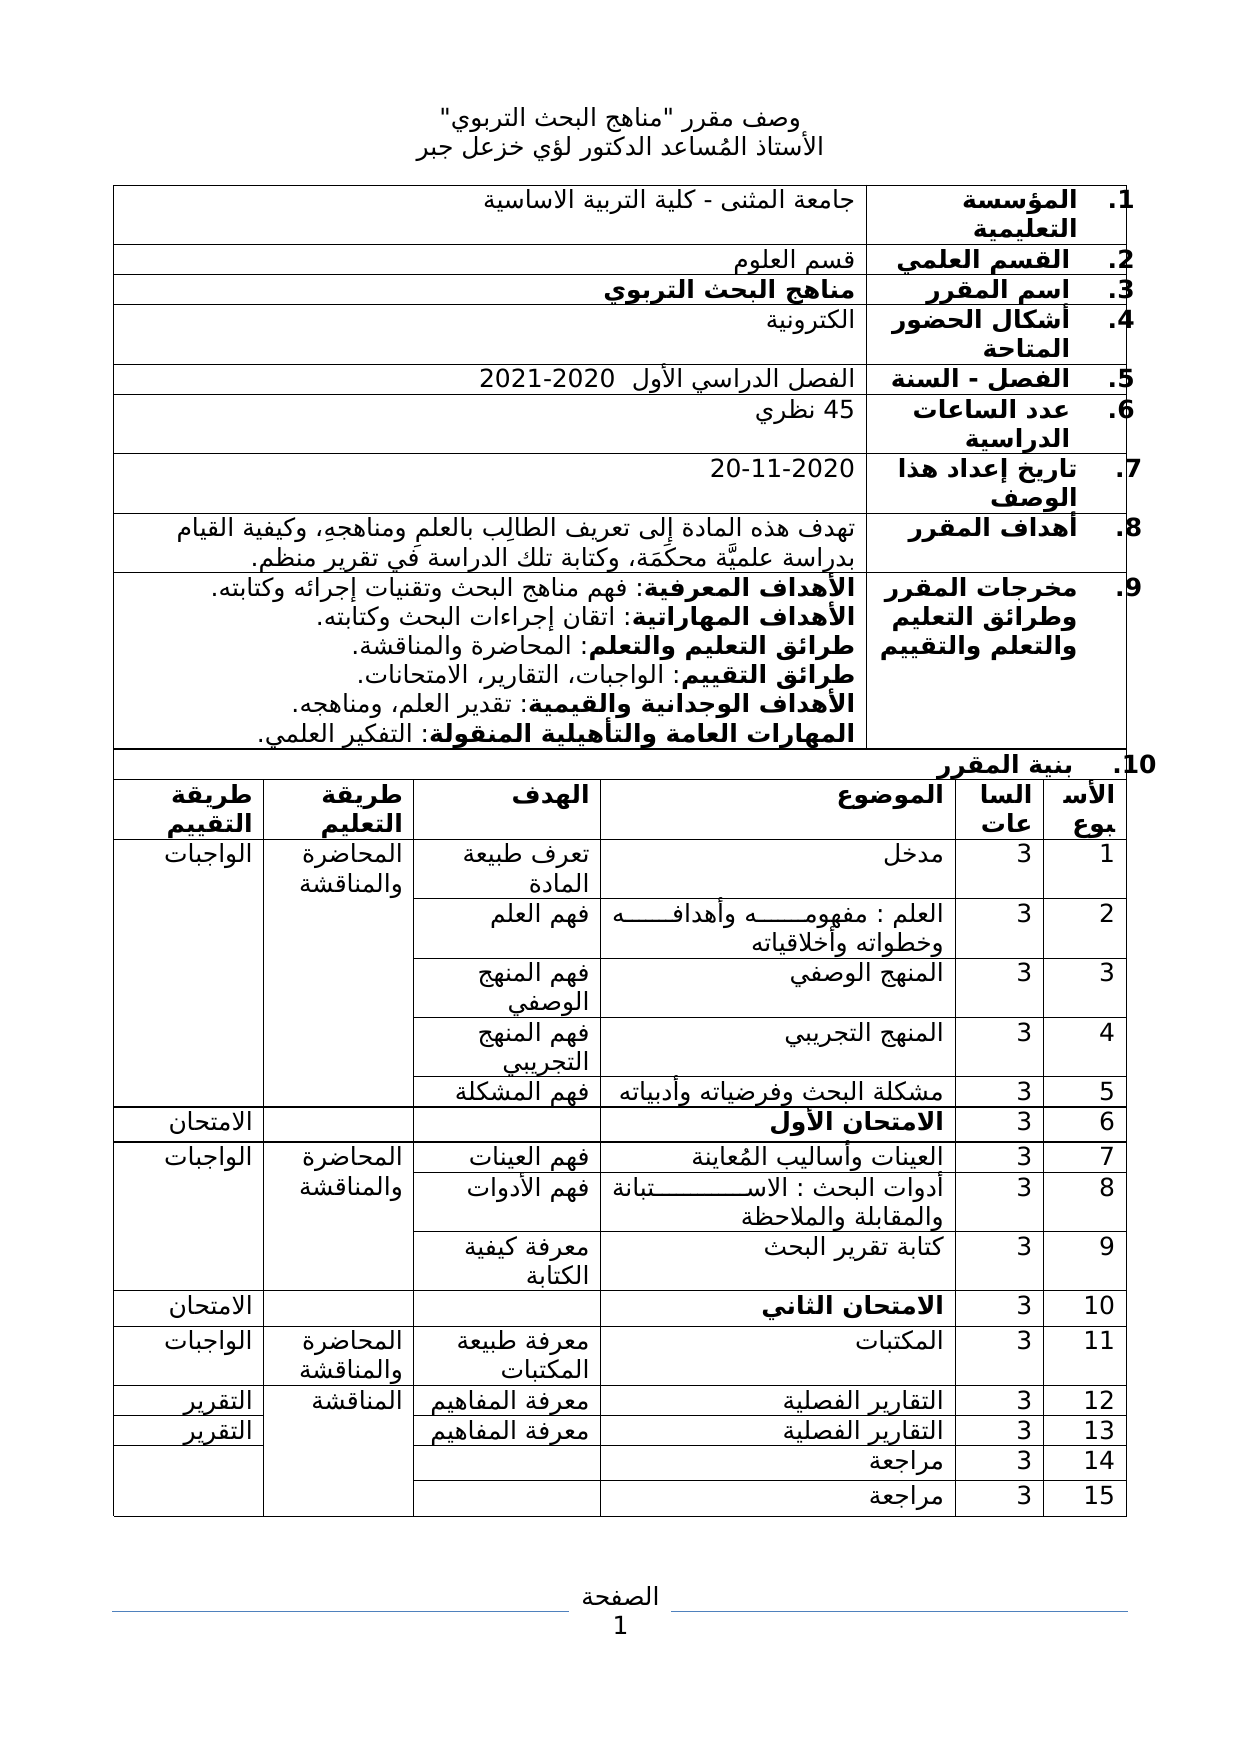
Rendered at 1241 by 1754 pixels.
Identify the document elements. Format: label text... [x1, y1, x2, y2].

table_cell مراجعة [601, 1481, 955, 1516]
table_cell 3 [956, 1291, 1043, 1326]
table_cell [414, 1291, 425, 1326]
table_cell مراجعة [601, 1446, 955, 1480]
table_cell 11 [1044, 1327, 1126, 1385]
table_cell الفصل الدراسي الأول 2020-2021 [114, 365, 866, 394]
table_cell مشكلة البحث وفرضياته وأدبياته [601, 1077, 955, 1106]
table_cell مخرجات المقرر وطرائق التعليم والتعلم والتقييم [867, 573, 1126, 748]
table_cell الواجبات [114, 1143, 263, 1290]
table_cell 20-11-2020 [114, 454, 866, 513]
table_cell فهم العلم [414, 899, 600, 957]
table_cell الواجبات [114, 840, 263, 1106]
text الأستاذ المُساعد الدكتور لؤي خزعل جبر [187, 133, 1053, 162]
table_cell الامتحان [114, 1291, 263, 1326]
table_cell 15 [1044, 1481, 1126, 1516]
table_cell [264, 1108, 275, 1141]
table_cell 13 [1044, 1416, 1126, 1445]
table_cell [589, 1446, 600, 1480]
table_cell 3 [956, 1481, 1043, 1516]
table_cell المحاضرة والمناقشة [264, 840, 413, 1106]
table_cell 3 [956, 1173, 1043, 1231]
table_cell 9 [1044, 1232, 1126, 1290]
table_cell 3 [956, 840, 1043, 898]
table_cell 10 [1044, 1291, 1126, 1326]
table_cell المناقشة [264, 1386, 413, 1516]
table_cell [403, 1108, 413, 1141]
table_cell 12 [1044, 1386, 1126, 1415]
table_cell الواجبات [114, 1327, 263, 1385]
table_cell مدخل [601, 840, 955, 898]
table_cell أدوات البحث : الاستبانة والمقابلة والملاحظة [601, 1173, 955, 1231]
table_cell المحاضرة والمناقشة [264, 1143, 413, 1290]
table_cell 1 [1044, 840, 1126, 898]
table_cell المنهج التجريبي [601, 1018, 955, 1076]
table_cell التقارير الفصلية [601, 1386, 955, 1415]
table_cell [589, 1108, 600, 1141]
table_cell [589, 1481, 600, 1516]
table_cell الهدف [414, 780, 600, 839]
table_header المؤسسة التعليمية [1108, 186, 1126, 244]
table_cell 8 [1044, 1173, 1126, 1231]
table_cell كتابة تقرير البحث [601, 1232, 955, 1290]
table_cell 3 [956, 1108, 1043, 1141]
table_cell قسم العلوم [114, 245, 866, 274]
table_cell 3 [1044, 959, 1126, 1017]
table_cell 3 [956, 1327, 1043, 1385]
table_cell 45 نظري [114, 395, 866, 453]
table_cell الامتحان الأول [601, 1108, 955, 1141]
table_cell أهداف المقرر [867, 514, 1126, 572]
table_cell 3 [956, 1446, 1043, 1480]
table_cell [414, 1108, 425, 1141]
table_header جامعة المثنى - كلية التربية الاساسية [114, 186, 866, 244]
table_cell الأهداف المعرفية: فهم مناهج البحث وتقنيات إجرائه وكتابته. الأهداف المهاراتية: اتقان إجراءات البحث وكتابته. طرائق التعليم والتعلم: المحاضرة والمناقشة. طرائق التقييم: الواجبات، التقارير، الامتحانات. الأهداف الوجدانية والقيمية: تقدير العلم، ومناهجه. المهارات العامة والتأهيلية المنقولة: التفكير العلمي. [114, 573, 866, 748]
table_cell [264, 1291, 275, 1326]
table_cell التقرير [114, 1386, 263, 1415]
table_cell مناهج البحث التربوي [114, 275, 866, 304]
table_cell 3 [956, 1232, 1043, 1290]
table_cell [114, 1446, 263, 1516]
table_cell المكتبات [601, 1327, 955, 1385]
table_cell التقارير الفصلية [601, 1416, 955, 1445]
table_cell الموضوع [601, 780, 955, 839]
table_cell [403, 1291, 413, 1326]
table_cell العينات وأساليب المُعاينة [601, 1143, 955, 1172]
table_cell 3 [956, 899, 1043, 957]
table_cell [589, 1291, 600, 1326]
subtitle وصف مقرر "مناهج البحث التربوي" [187, 103, 1053, 133]
table_cell العلم : مفهومه وأهدافه وخطواته وأخلاقياته [601, 899, 955, 957]
table_cell [414, 1446, 425, 1480]
table_cell 2 [1044, 899, 1126, 957]
table_cell 7 [1044, 1143, 1126, 1172]
table_cell 5 [1044, 1077, 1126, 1106]
table_cell الامتحان الثاني [601, 1291, 955, 1326]
table_cell الامتحان [114, 1108, 263, 1141]
table_cell التقرير [114, 1416, 263, 1445]
table_cell 14 [1044, 1446, 1126, 1480]
table_cell 6 [1044, 1108, 1126, 1141]
table_cell 3 [956, 1018, 1043, 1076]
table_cell فهم الأدوات [414, 1173, 600, 1231]
table_cell 3 [956, 959, 1043, 1017]
table_cell المنهج الوصفي [601, 959, 955, 1017]
table_cell 4 [1044, 1018, 1126, 1076]
table_cell تهدف هذه المادة إلى تعريف الطالِب بالعلمِ ومناهجهِ، وكيفية القيام بدراسة علميَّة محكَمَة، وكتابة تلك الدراسة في تقرير منظم. [114, 514, 866, 572]
table_cell [414, 1481, 425, 1516]
table_cell الكترونية [114, 305, 866, 364]
